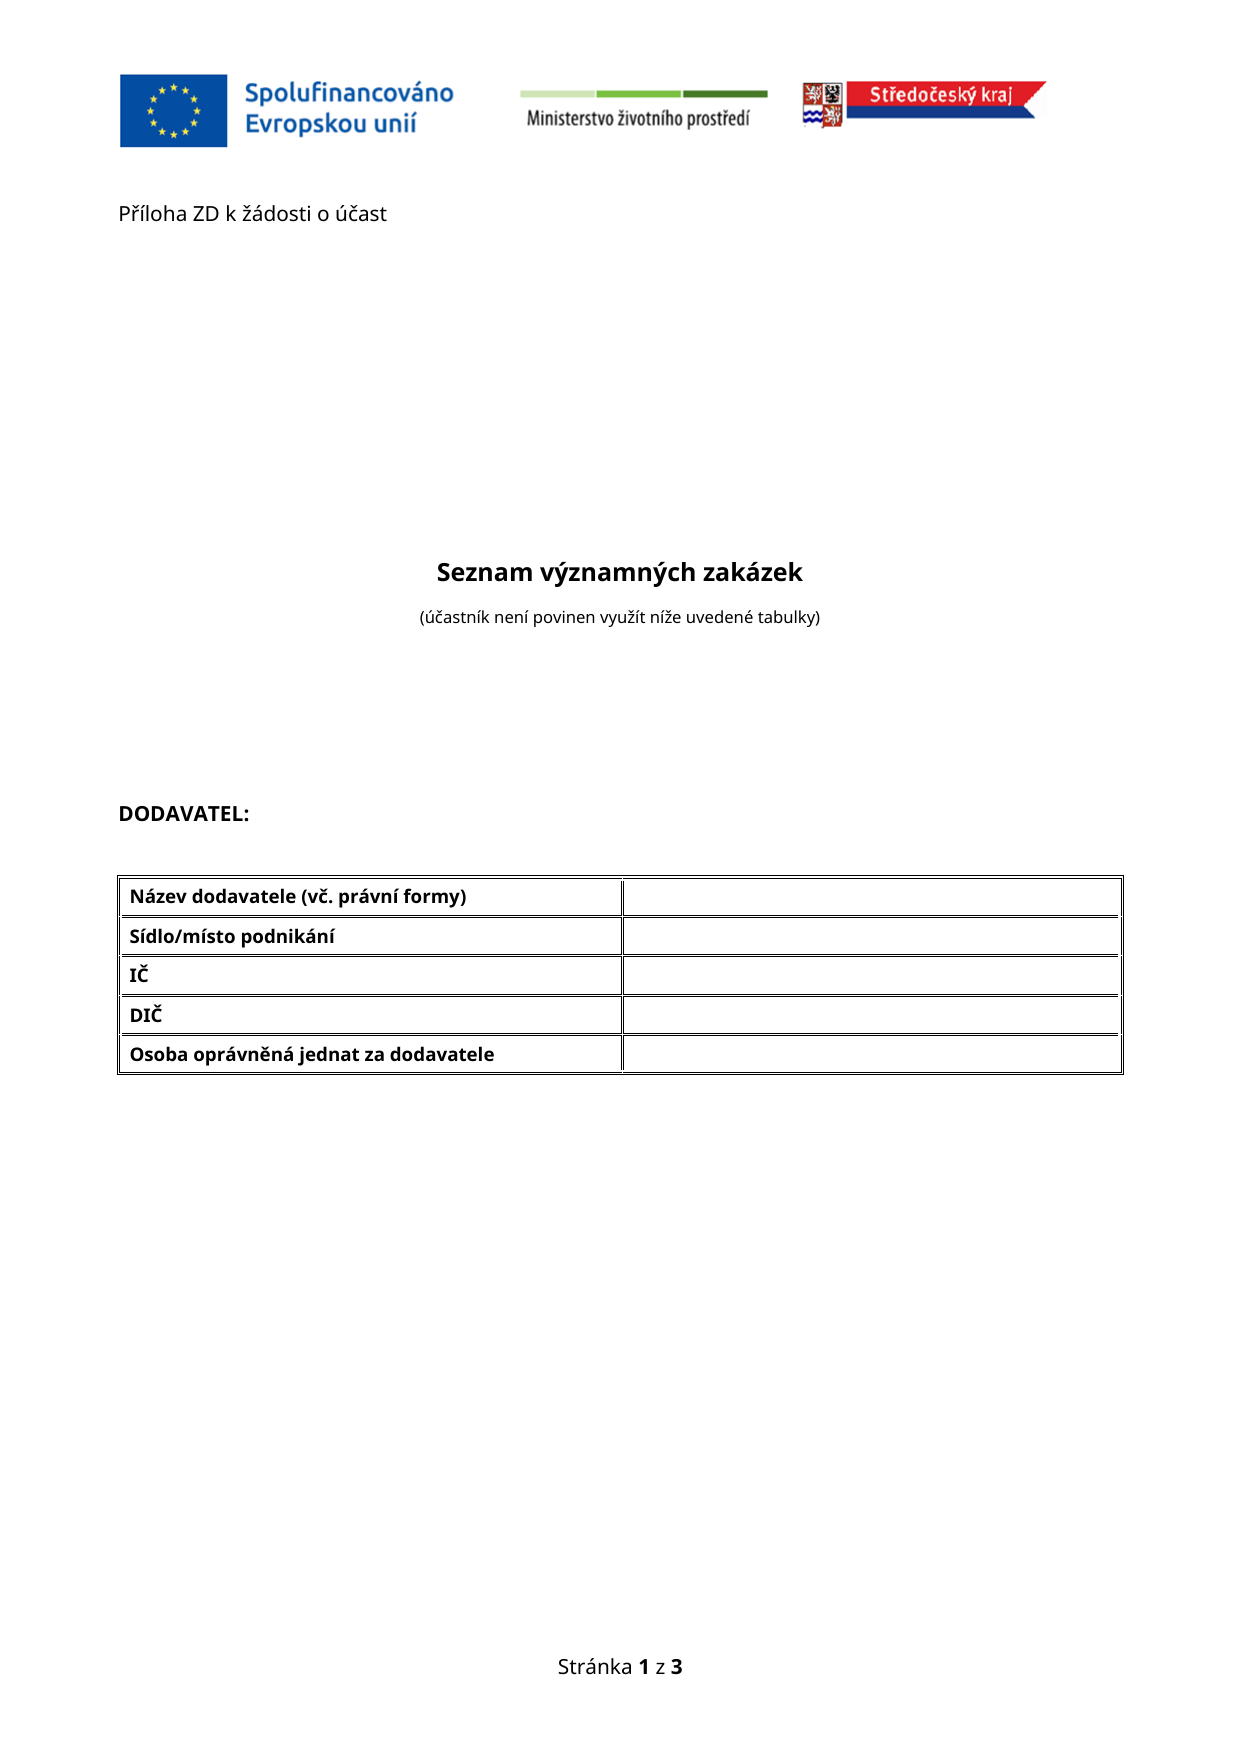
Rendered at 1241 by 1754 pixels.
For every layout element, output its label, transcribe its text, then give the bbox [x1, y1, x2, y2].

table_cell IČ [118, 954, 622, 993]
text Příloha ZD k žádosti o účast [118, 199, 1122, 228]
table_header [622, 879, 1121, 915]
table_header Název dodavatele (vč. právní formy) [120, 879, 622, 915]
text Seznam významných zakázek [118, 554, 1122, 588]
table_cell DIČ [120, 994, 621, 1033]
table_cell Osoba oprávněná jednat za dodavatele [118, 1033, 622, 1072]
text (účastník není povinen využít níže uvedené tabulky) [118, 606, 1122, 629]
table_cell [622, 954, 1122, 993]
table_cell [624, 994, 1121, 1033]
table_cell [622, 1033, 1122, 1072]
table_cell [624, 915, 1121, 954]
table_cell Sídlo/místo podnikání [120, 915, 621, 954]
picture [118, 73, 1063, 148]
text DODAVATEL: [118, 799, 1122, 827]
